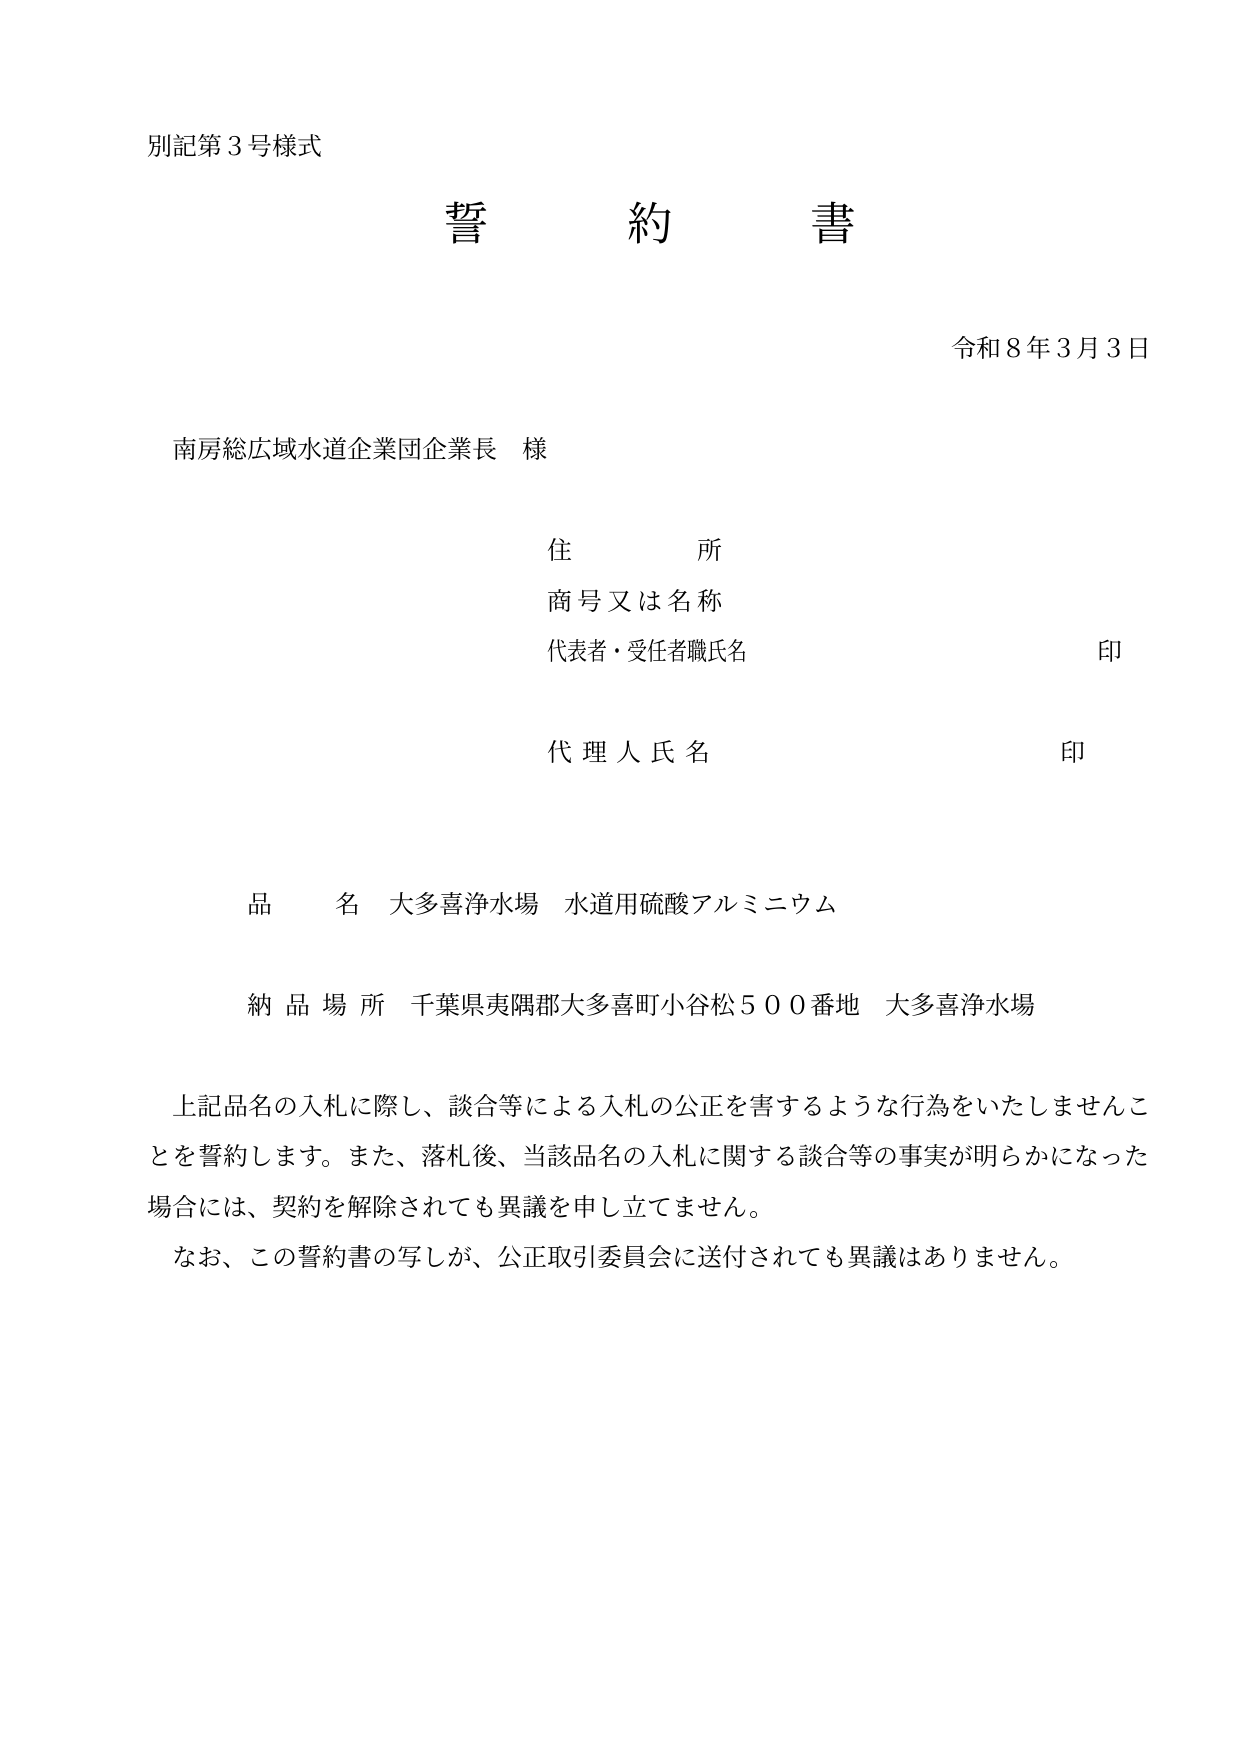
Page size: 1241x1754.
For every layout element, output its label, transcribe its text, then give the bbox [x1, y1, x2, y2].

text 商号又は名称 [148, 574, 1152, 624]
text 代理人氏名 印 [148, 725, 1152, 776]
text 納品場所 千葉県夷隅郡大多喜町小谷松５００番地 大多喜浄水場 [148, 978, 1152, 1028]
text 誓 約 書 [148, 170, 1152, 271]
text 南房総広域水道企業団企業長 様 [148, 422, 1152, 473]
text 品名 大多喜浄水場 水道用硫酸アルミニウム [148, 877, 1152, 927]
text 住 所 [148, 523, 1152, 574]
text 代表者・受任者職氏名 印 [148, 624, 1152, 675]
text 令和８年３月３日 [148, 321, 1152, 372]
text なお、この誓約書の写しが、公正取引委員会に送付されても異議はありません。 [148, 1231, 1152, 1281]
text 別記第３号様式 [148, 119, 1152, 170]
text 上記品名の入札に際し、談合等による入札の公正を害するような行為をいたしませんことを誓約します。また、落札後、当該品名の入札に関する談合等の事実が明らかになった場合には、契約を解除されても異議を申し立てません。 [148, 1079, 1152, 1231]
